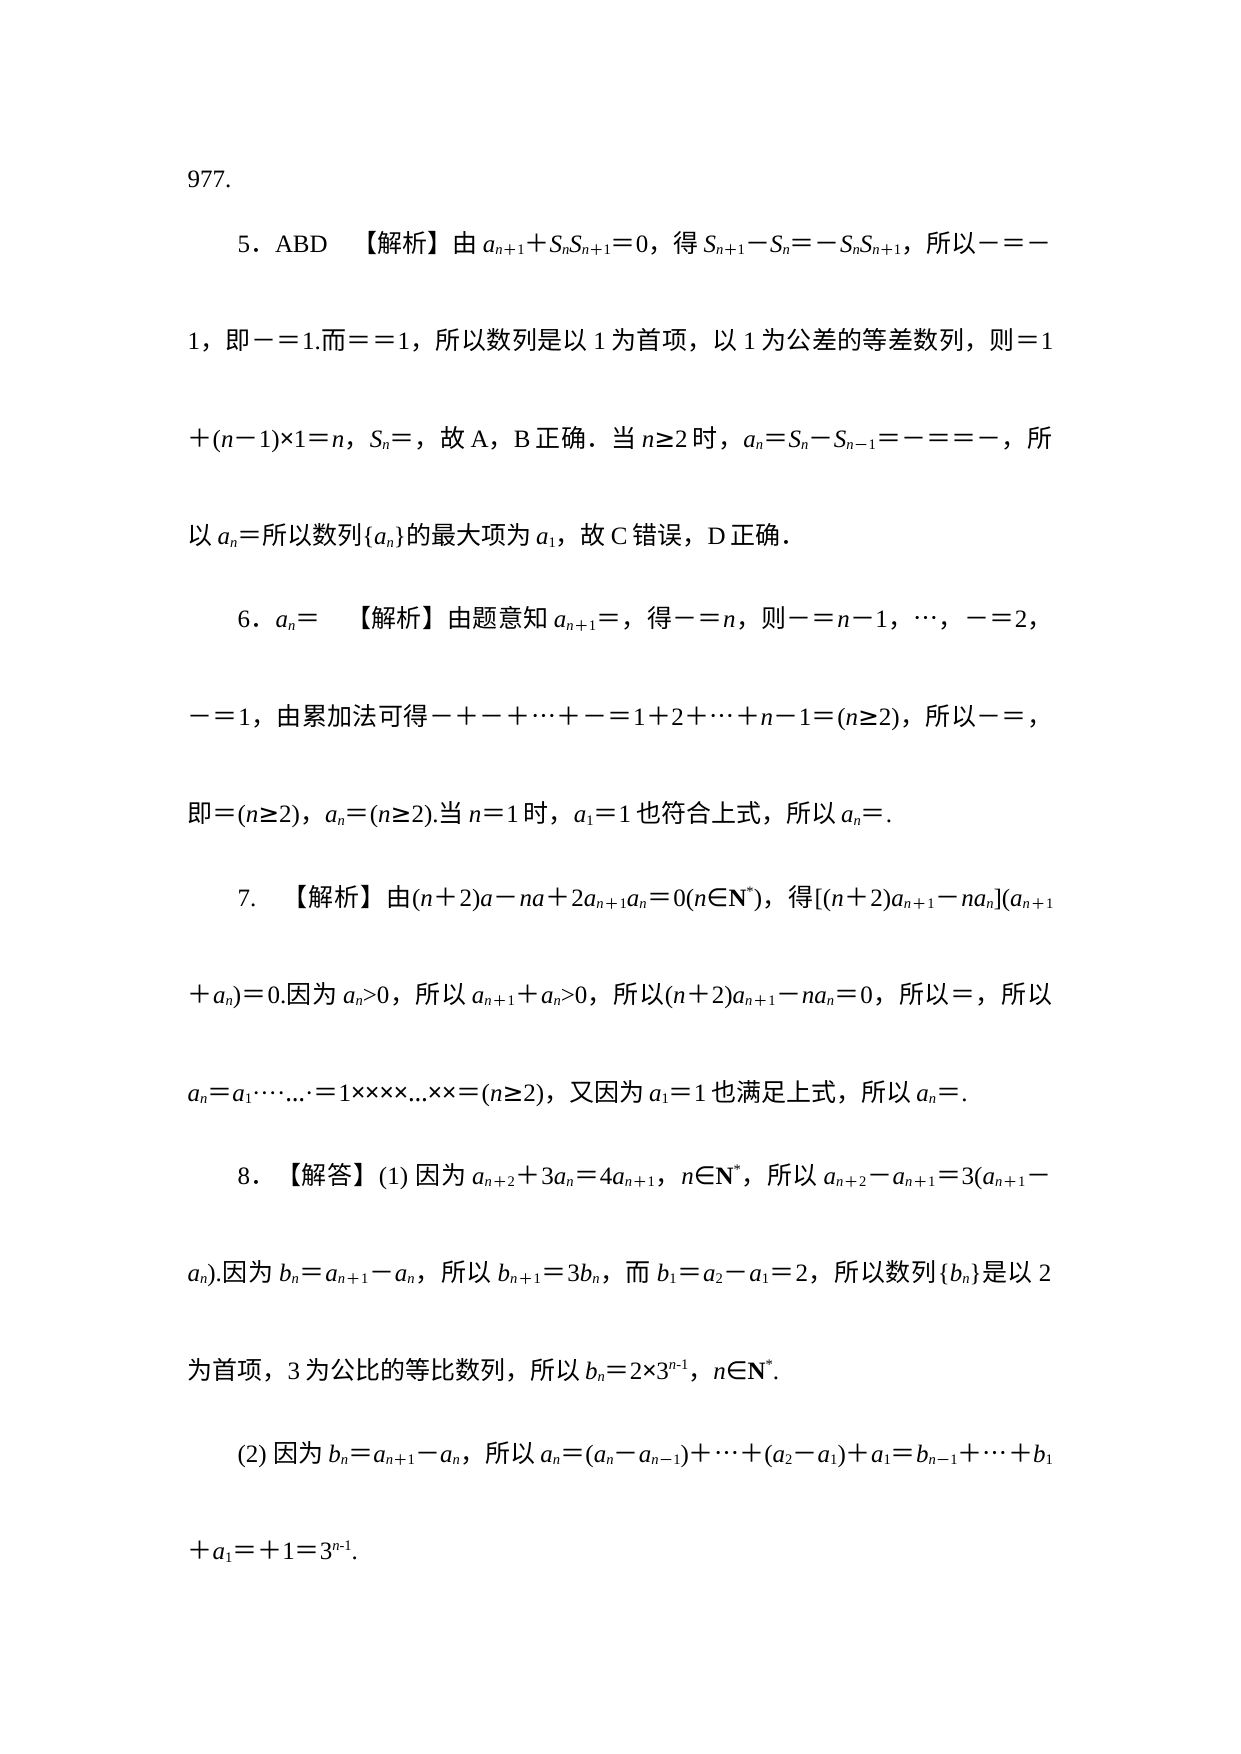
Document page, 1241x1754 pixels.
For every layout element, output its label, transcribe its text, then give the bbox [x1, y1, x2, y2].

text 7. 【解析】由(n＋2)a－na＋2an＋1an＝0(n∈N*)，得[(n＋2)an＋1－nan](an＋1＋an)＝0.因为an>0，所以an＋1＋an>0，所以(n＋2)an＋1－nan＝0，所以＝，所以an＝a1····…·＝1××××…××＝(n≥2)，又因为a1＝1也满足上式，所以an＝. [187, 863, 1053, 1123]
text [187, 162, 1053, 194]
text 8．【解答】(1) 因为an＋2＋3an＝4an＋1，n∈N*，所以an＋2－an＋1＝3(an＋1－an).因为bn＝an＋1－an，所以bn＋1＝3bn，而b1＝a2－a1＝2，所以数列{bn}是以2为首项，3为公比的等比数列，所以bn＝2×3n-1，n∈N*. [187, 1141, 1053, 1401]
text 5．ABD 【解析】由an＋1＋SnSn＋1＝0，得Sn＋1－Sn＝－SnSn＋1，所以－＝－1，即－＝1.而＝＝1，所以数列是以1为首项，以1为公差的等差数列，则＝1＋(n－1)×1＝n，Sn＝，故A，B正确．当n≥2时，an＝Sn－Sn－1＝－＝＝－，所以an＝所以数列{an}的最大项为a1，故C错误，D正确． [187, 209, 1053, 566]
text (2) 因为bn＝an＋1－an，所以an＝(an－an－1)＋…＋(a2－a1)＋a1＝bn－1＋…＋b1＋a1＝＋1＝3n-1. [187, 1419, 1053, 1581]
text 6．an＝ 【解析】由题意知an＋1＝，得－＝n，则－＝n－1，…，－＝2，－＝1，由累加法可得－＋－＋…＋－＝1＋2＋…＋n－1＝(n≥2)，所以－＝，即＝(n≥2)，an＝(n≥2).当n＝1时，a1＝1也符合上式，所以an＝. [187, 584, 1053, 844]
